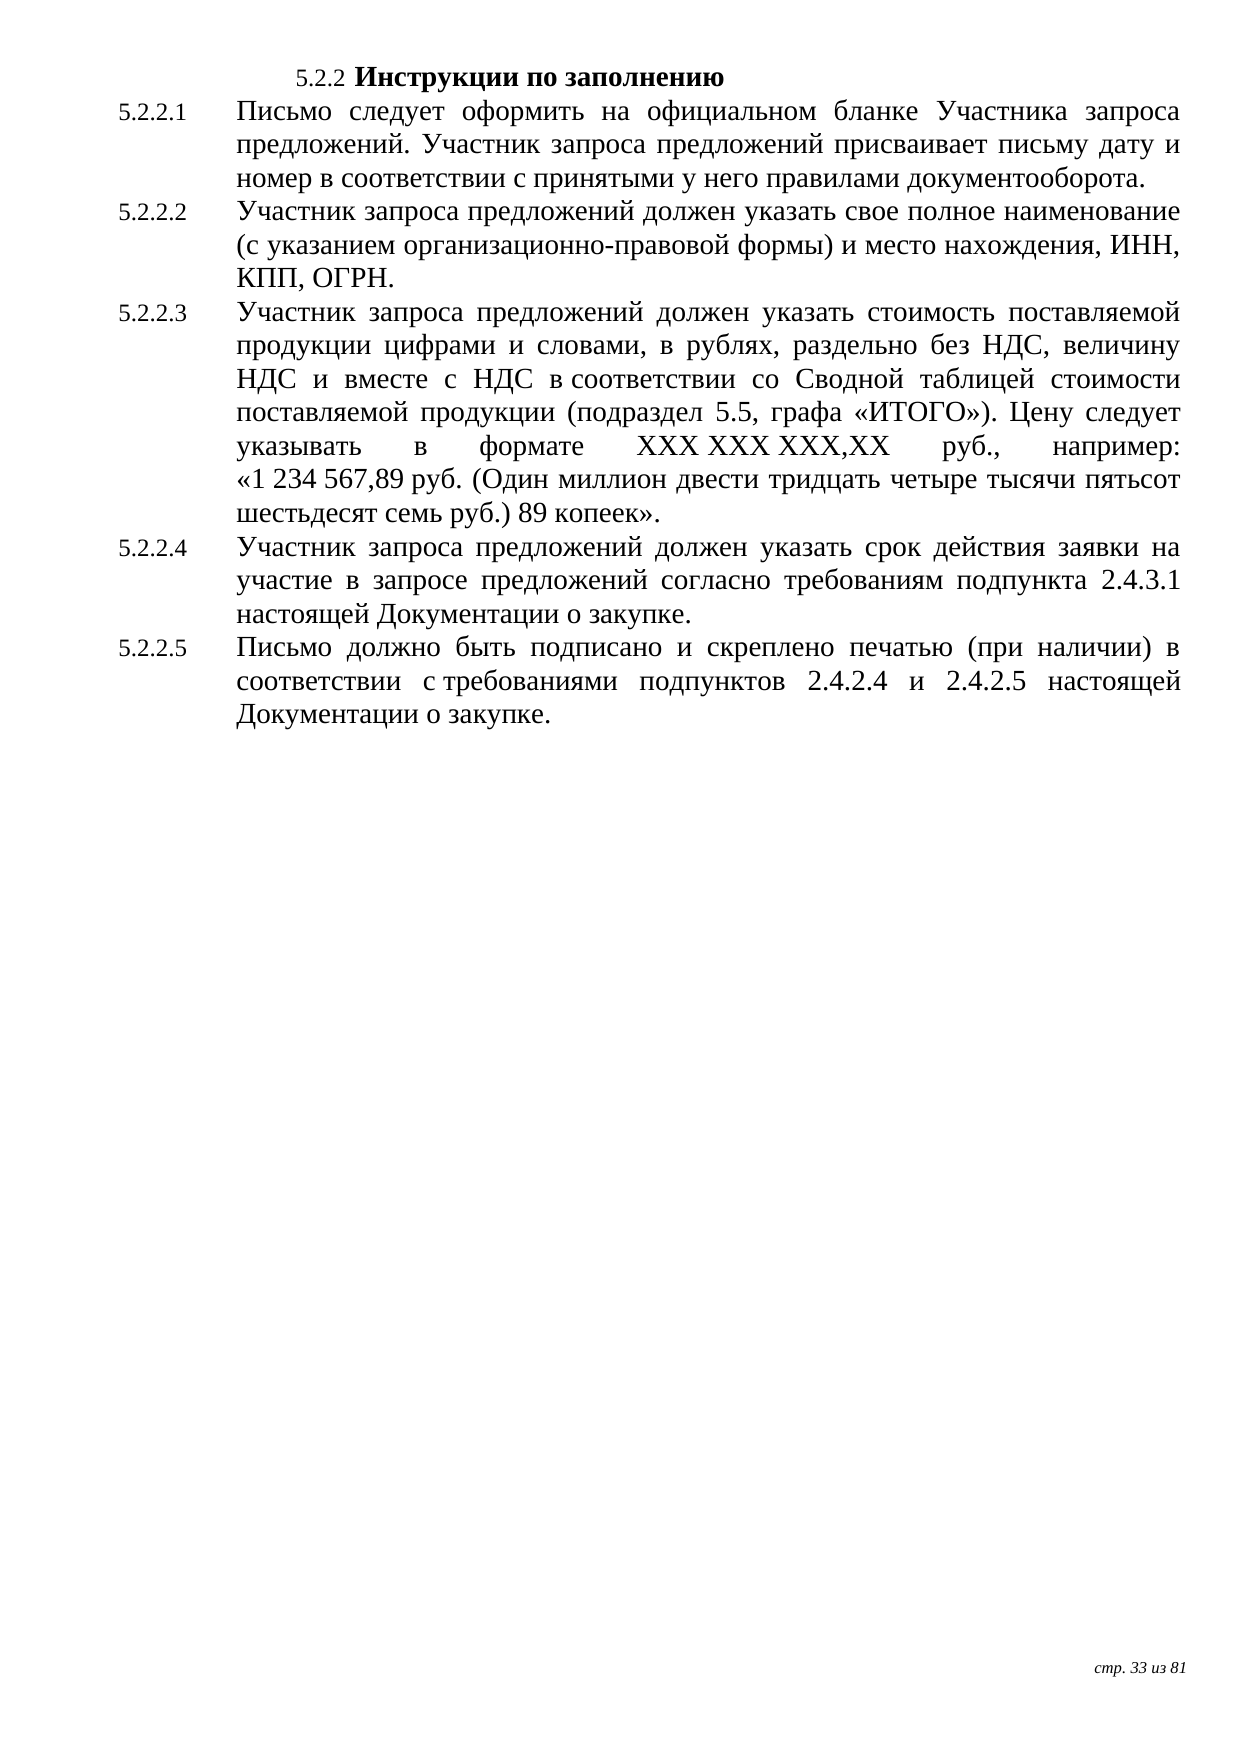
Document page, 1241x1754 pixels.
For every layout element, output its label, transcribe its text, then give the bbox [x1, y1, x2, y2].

text Письмо должно быть подписано и скреплено печатью (при наличии) в соответствии с требованиями подпунктов 2.4.2.4 и 2.4.2.5 настоящей Документации о закупке. [118, 629, 1181, 730]
text Участник запроса предложений должен указать стоимость поставляемой продукции цифрами и словами, в рублях, раздельно без НДС, величину НДС и вместе с НДС в соответствии со Сводной таблицей стоимости поставляемой продукции (подраздел 1.1, графа «ИТОГО»). Цену следует указывать в формате ХХХ ХХХ ХХХ,ХХ руб., например: «1 234 567,89 руб. (Один миллион двести тридцать четыре тысячи пятьсот шестьдесят семь руб.) 89 копеек». [118, 294, 1181, 529]
text Инструкции по заполнению [236, 59, 1181, 93]
text Участник запроса предложений должен указать срок действия заявки на участие в запросе предложений согласно требованиям подпункта 2.4.3.1 настоящей Документации о закупке. [118, 529, 1181, 629]
text Письмо следует оформить на официальном бланке Участника запроса предложений. Участник запроса предложений присваивает письму дату и номер в соответствии с принятыми у него правилами документооборота. [118, 93, 1181, 193]
text Участник запроса предложений должен указать свое полное наименование (с указанием организационно-правовой формы) и место нахождения, ИНН, КПП, ОГРН. [118, 193, 1181, 294]
